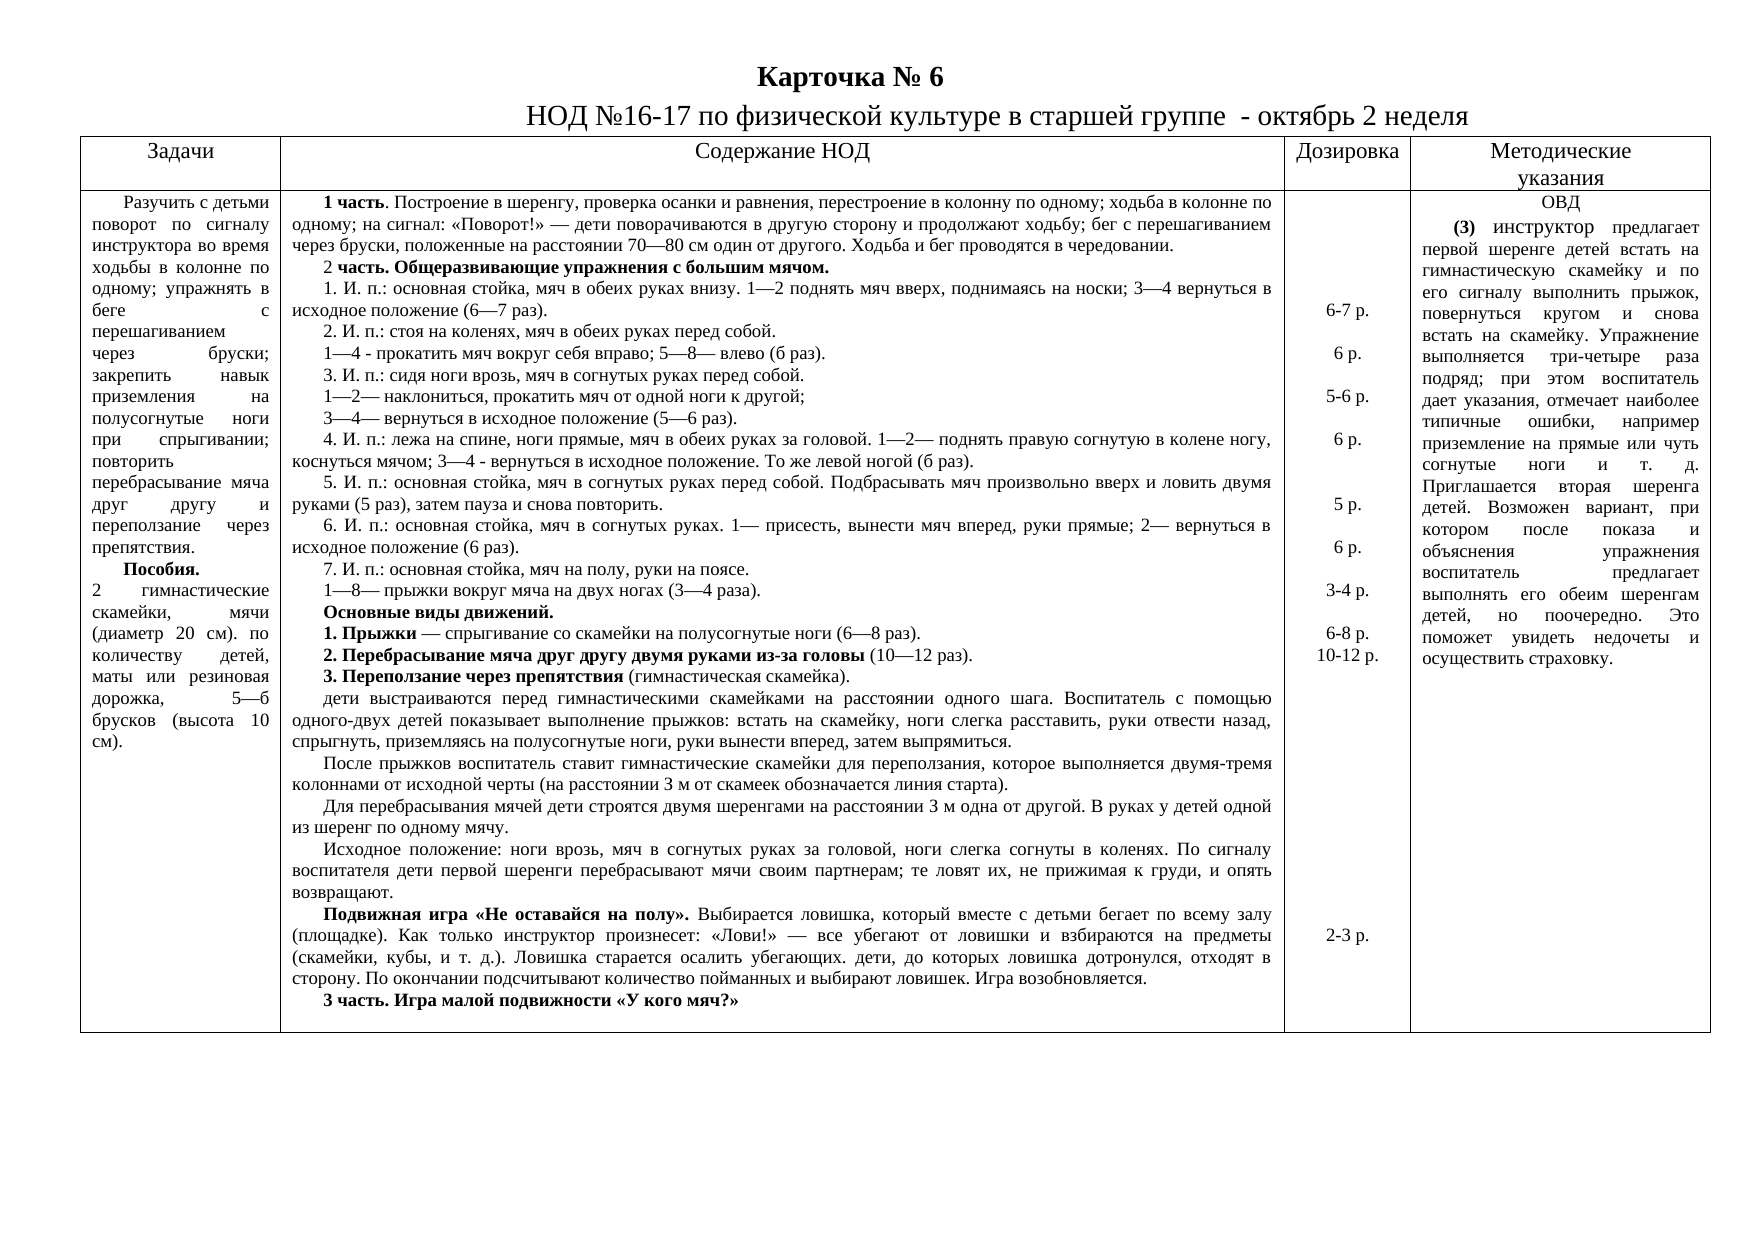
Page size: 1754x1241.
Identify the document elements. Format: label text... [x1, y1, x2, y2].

table_header Задачи [81, 137, 280, 190]
table_cell ОВД [1411, 191, 1710, 212]
text НОД №16-17 по физической культуре в старшей группе - октябрь 2 неделя [59, 98, 1636, 131]
table_header Содержание НОД [281, 137, 1284, 190]
table_cell (3) инструктор предлагает первой шеренге детей встать на гимнастическую скамейку и по его сигналу выполнить прыжок, повернуться кругом и снова встать на скамейку. Упражнение выполняется три-четыре раза подряд; при этом воспитатель дает указания, отмечает наиболее типичные ошибки, например приземление на прямые или чуть согнутые ноги и т. д. Приглашается вторая шеренга детей. Возможен вариант, при котором после показа и объяснения упражнения воспитатель предлагает выполнять его обеим шеренгам детей, но поочередно. Это поможет увидеть недочеты и осуществить страховку. [1411, 213, 1710, 1032]
table_cell 6-7 р. 6 р. 5-6 р. 6 р. 5 р. 6 р. 3-4 р. 6-8 р. 10-12 р. 2-3 р. [1285, 191, 1410, 1032]
table_header Дозировка [1285, 137, 1410, 190]
text Карточка № 6 [59, 59, 1636, 93]
table_cell 1 часть. Построение в шеренгу, проверка осанки и равнения, перестроение в колонну по одному; ходьба в колонне по одному; на сигнал: «Поворот!» — дети поворачиваются в другую сторону и продолжают ходьбу; бег с перешагиванием через бруски, положенные на расстоянии 70—80 см один от другого. Ходьба и бег проводятся в чередовании. 2 часть. Общеразвивающие упражнения с большим мячом. 1. И. п.: основная стойка, мяч в обеих руках внизу. 1—2 поднять мяч вверх, поднимаясь на носки; 3—4 вернуться в исходное положение (6—7 раз). 2. И. п.: стоя на коленях, мяч в обеих руках перед собой. 1—4 - прокатить мяч вокруг себя вправо; 5—8— влево (б раз). 3. И. п.: сидя ноги врозь, мяч в согнутых руках перед собой. 1—2— наклониться, прокатить мяч от одной ноги к другой; 3—4— вернуться в исходное положение (5—6 раз). 4. И. п.: лежа на спине, ноги прямые, мяч в обеих руках за головой. 1—2— поднять правую согнутую в колене ногу, коснуться мячом; 3—4 - вернуться в исходное положение. То же левой ногой (б раз). 5. И. п.: основная стойка, мяч в согнутых руках перед собой. Подбрасывать мяч произвольно вверх и ловить двумя руками (5 раз), затем пауза и снова повторить. 6. И. п.: основная стойка, мяч в согнутых руках. 1— присесть, вынести мяч вперед, руки прямые; 2— вернуться в исходное положение (6 раз). 7. И. п.: основная стойка, мяч на полу, руки на поясе. 1—8— прыжки вокруг мяча на двух ногах (3—4 раза). Основные виды движений. 1. Прыжки — спрыгивание со скамейки на полусогнутые ноги (6—8 раз). 2. Перебрасывание мяча друг другу двумя руками из-за головы (10—12 раз). 3. Переползание через препятствия (гимнастическая скамейка). дети выстраиваются перед гимнастическими скамейками на расстоянии одного шага. Воспитатель с помощью одного-двух детей показывает выполнение прыжков: встать на скамейку, ноги слегка расставить, руки отвести назад, спрыгнуть, приземляясь на полусогнутые ноги, руки вынести вперед, затем выпрямиться. После прыжков воспитатель ставит гимнастические скамейки для переползания, которое выполняется двумя-тремя колоннами от исходной черты (на расстоянии З м от скамеек обозначается линия старта). Для перебрасывания мячей дети строятся двумя шеренгами на расстоянии З м одна от другой. В руках у детей одной из шеренг по одному мячу. Исходное положение: ноги врозь, мяч в согнутых руках за головой, ноги слегка согнуты в коленях. По сигналу воспитателя дети первой шеренги перебрасывают мячи своим партнерам; те ловят их, не прижимая к груди, и опять возвращают. Подвижная игра «Не оставайся на полу». Выбирается ловишка, который вместе с детьми бегает по всему залу (площадке). Как только инструктор произнесет: «Лови!» — все убегают от ловишки и взбираются на предметы (скамейки, кубы, и т. д.). Ловишка старается осалить убегающих. дети, до которых ловишка дотронулся, отходят в сторону. По окончании подсчитывают количество пойманных и выбирают ловишек. Игра возобновляется. 3 часть. Игра малой подвижности «У кого мяч?» [281, 191, 1284, 1032]
table_header Методические указания [1411, 137, 1710, 190]
table_cell Разучить с детьми поворот по сигналу инструктора во время ходьбы в колонне по одному; упражнять в беге с перешагиванием через бруски; закрепить навык приземления на полусогнутые ноги при спрыгивании; повторить перебрасывание мяча друг другу и переползание через препятствия. Пособия. 2 гимнастические скамейки, мячи (диаметр 20 см). по количеству детей, маты или резиновая дорожка, 5—б брусков (высота 10 см). [81, 191, 280, 1032]
